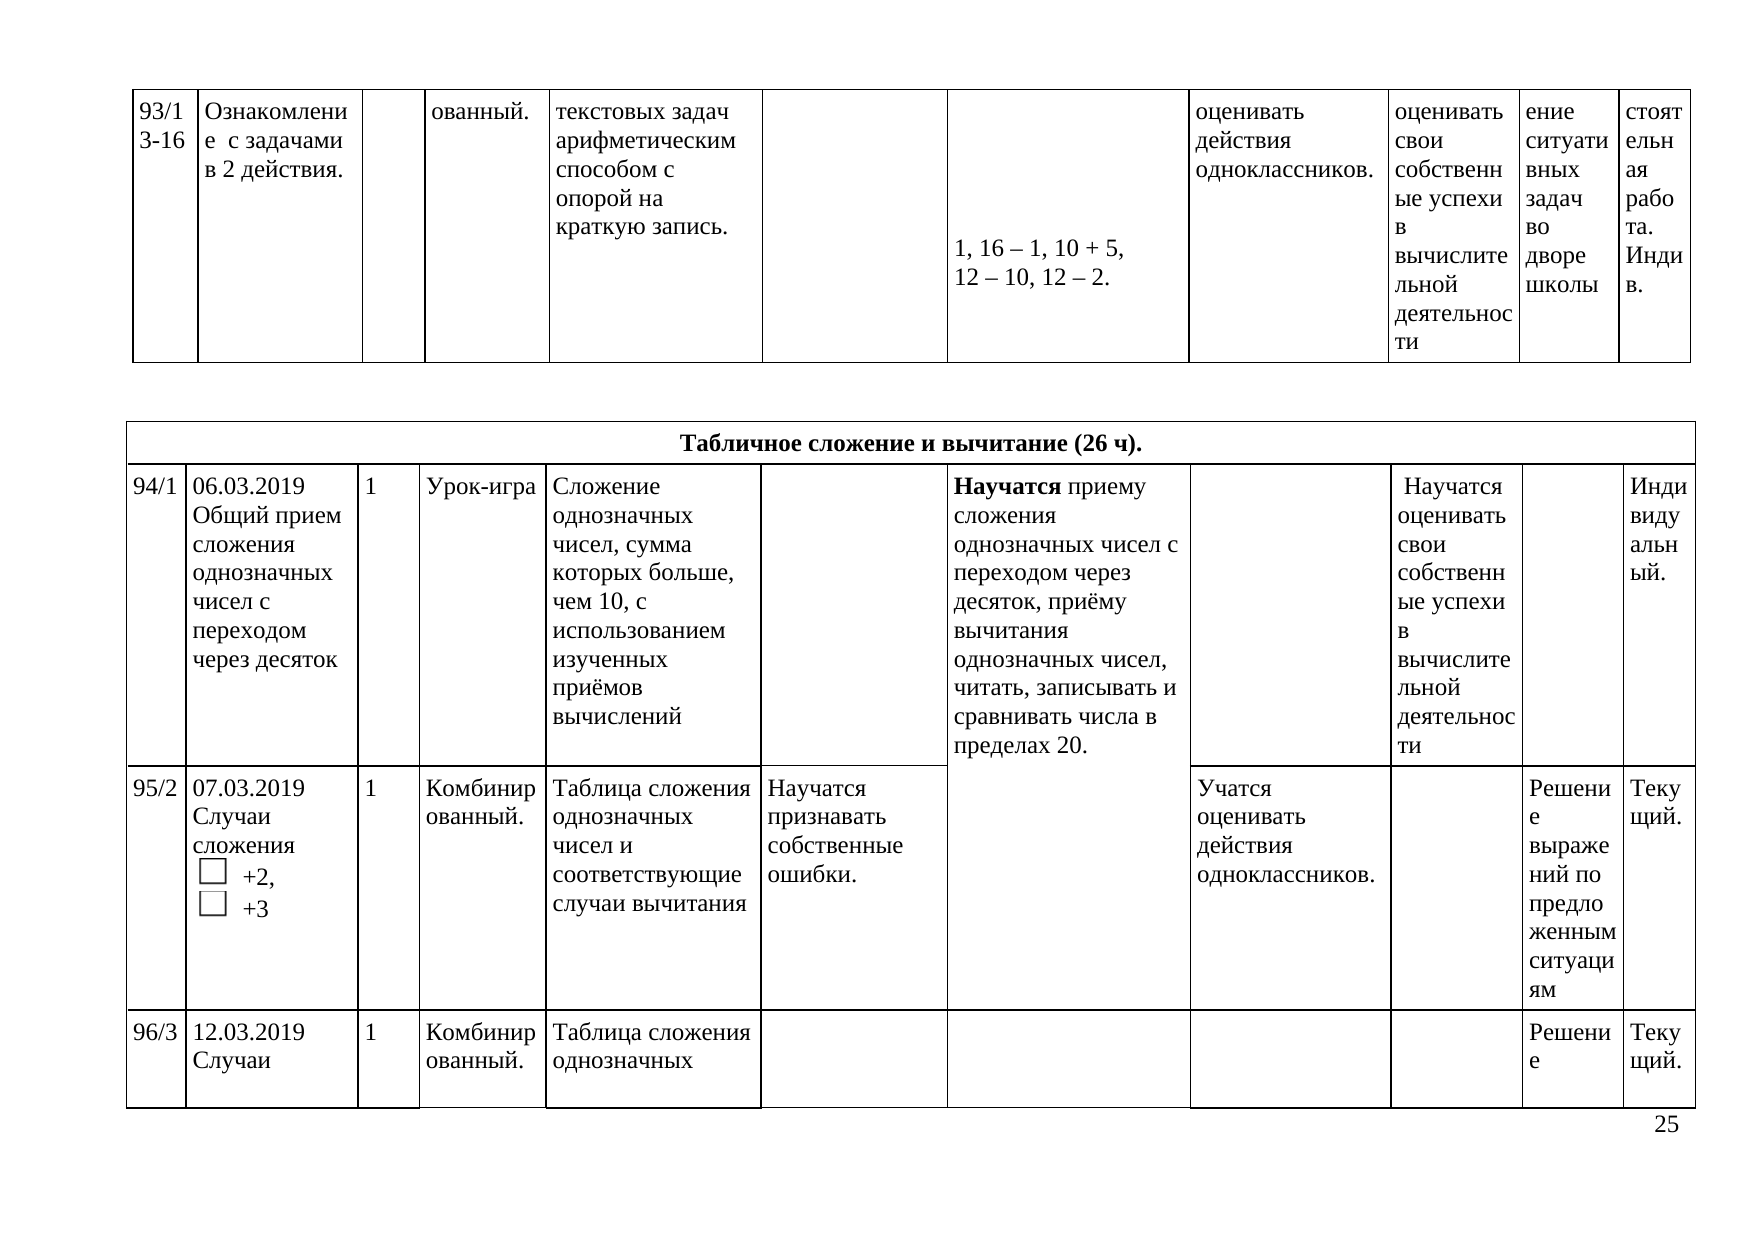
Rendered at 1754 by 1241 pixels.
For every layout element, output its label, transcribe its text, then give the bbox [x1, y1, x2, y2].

table_cell Научатся оценивать свои собственные успехи в вычислительной деятельности [1392, 465, 1522, 765]
table_cell [1392, 1011, 1522, 1107]
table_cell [547, 1011, 760, 1107]
table_cell [762, 465, 947, 765]
table_cell Комбинированный. [426, 90, 549, 361]
table_cell [948, 1011, 1190, 1107]
table_cell Научатся приему сложения однозначных чисел с переходом через десяток, приёму вычитания однозначных чисел, читать, записывать и сравнивать числа в пределах 20. [948, 465, 1190, 1009]
table_cell 92 – 93/13-16 [134, 90, 197, 361]
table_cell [1389, 90, 1519, 361]
table_cell Комбинированный. [420, 1011, 545, 1107]
table_cell [1523, 465, 1623, 765]
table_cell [1523, 1011, 1623, 1107]
table_cell Учатся оценивать действия одноклассников. [1191, 767, 1390, 1009]
table_cell Научатся признавать собственные ошибки. [762, 766, 947, 1009]
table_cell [550, 90, 762, 361]
table_cell 07.03.2019 Случаи сложения +2, +3 [187, 767, 357, 1009]
table_cell Индивидуальный. [1624, 465, 1695, 765]
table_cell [1190, 90, 1388, 361]
table_cell 96/3 [127, 1010, 185, 1107]
picture [198, 858, 230, 886]
table_cell 1 [359, 465, 419, 765]
table_cell 06.03.2019 Общий прием сложения однозначных чисел с переходом через десяток [187, 465, 357, 765]
table_header Табличное сложение и вычитание (26 ч). [127, 422, 1695, 463]
table_cell Сложение однозначных чисел, сумма которых больше, чем 10, с использованием изученных приёмов вычислений [547, 465, 760, 765]
table_cell [762, 1011, 947, 1107]
table_cell 94/1 [127, 464, 185, 765]
table_cell 1 [359, 767, 419, 1009]
table_cell [763, 90, 947, 361]
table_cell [187, 1011, 357, 1107]
table_cell [1392, 767, 1522, 1009]
table_cell Таблица сложения однозначных чисел и соответствующие случаи вычитания [547, 767, 760, 1009]
table_cell 4 [363, 90, 424, 361]
table_cell Решение выражений по предложенным ситуациям [1523, 767, 1623, 1009]
table_cell 95/2 [127, 766, 185, 1009]
table_cell Комбинированный. [420, 767, 545, 1009]
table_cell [1620, 90, 1690, 361]
picture [198, 891, 230, 918]
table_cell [199, 90, 362, 361]
table_cell Текущий. [1624, 1011, 1695, 1107]
table_cell [1191, 1011, 1390, 1107]
table_cell Урок-игра [420, 465, 545, 765]
table_cell 1 [359, 1011, 419, 1107]
table_cell Текущий. [1624, 767, 1695, 1009]
table_cell [1191, 465, 1390, 765]
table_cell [1520, 90, 1618, 361]
